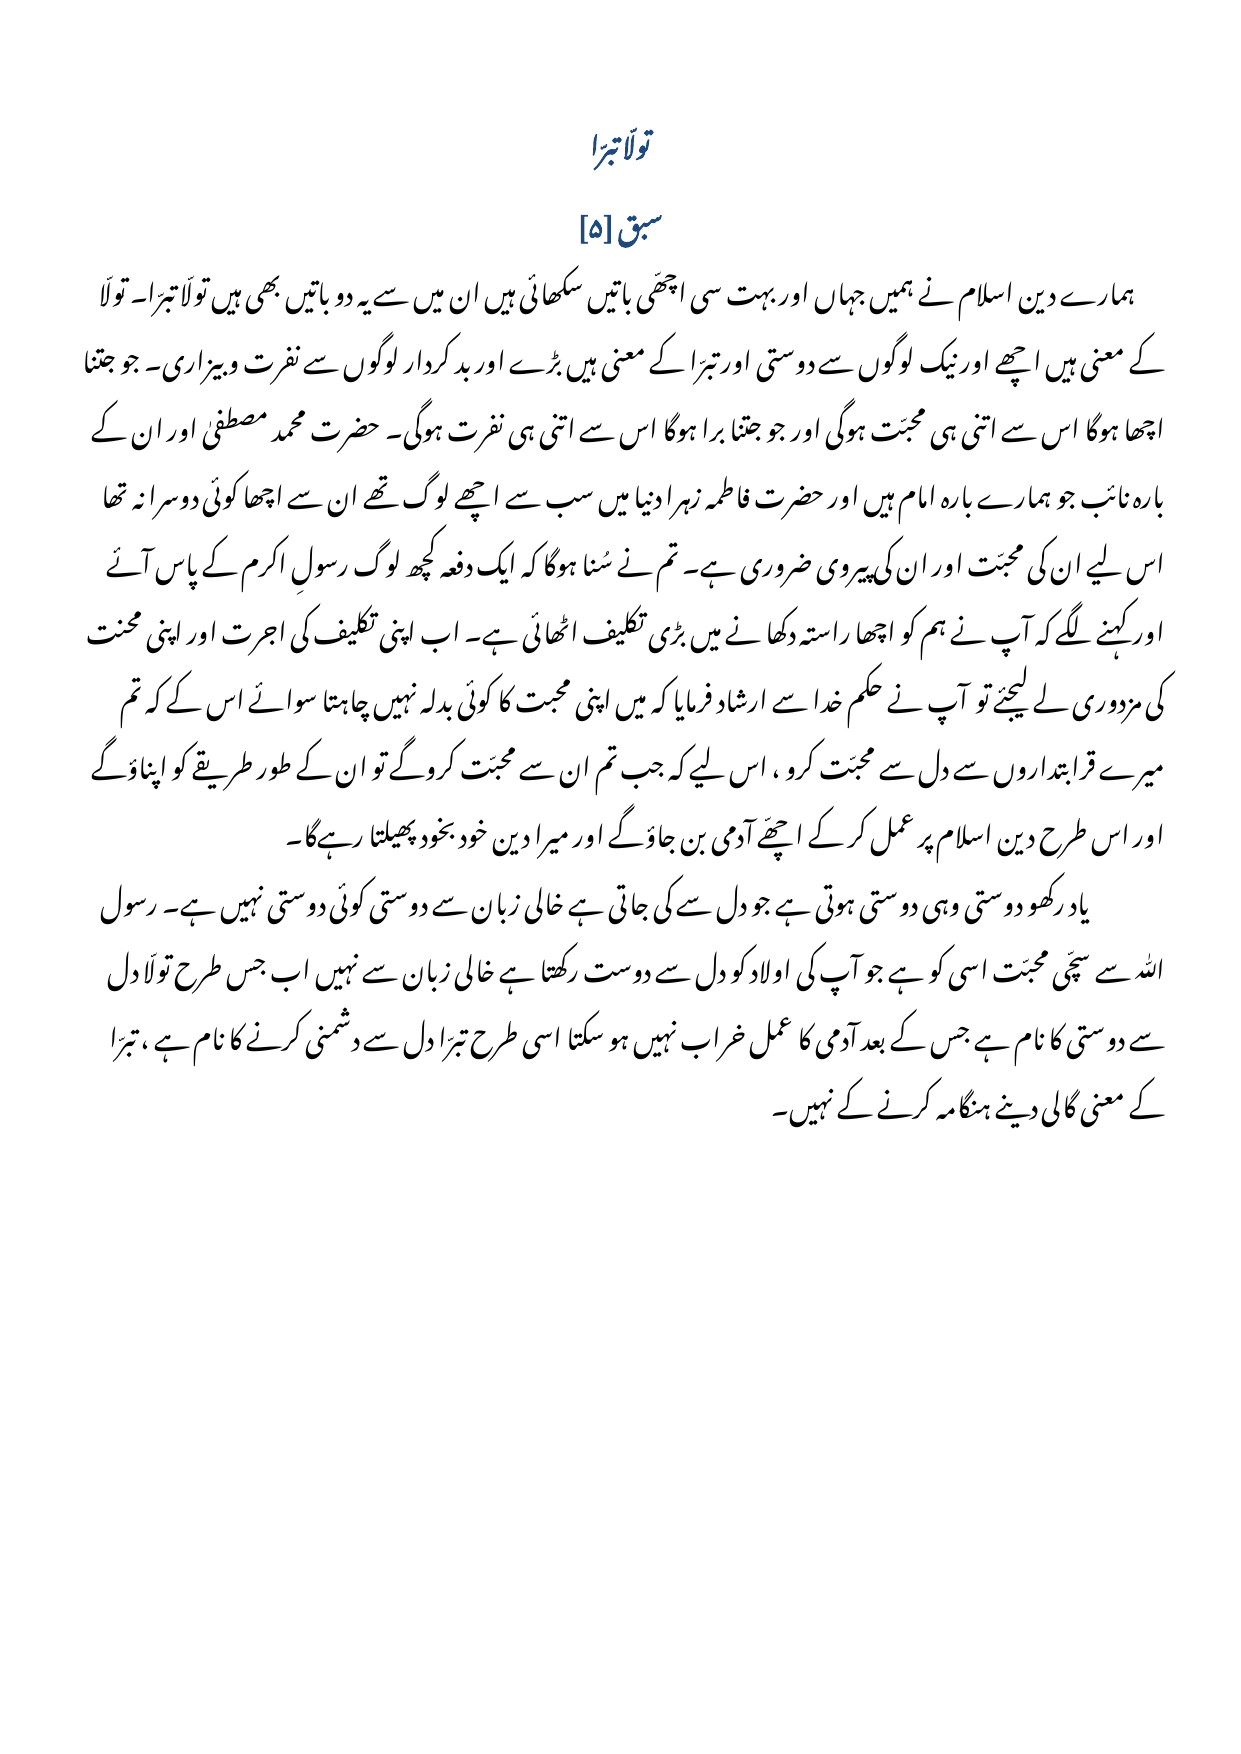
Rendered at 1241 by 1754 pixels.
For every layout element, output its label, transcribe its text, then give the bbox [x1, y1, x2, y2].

subtitle تولّا تبرّا [75, 106, 1165, 174]
text یاد رکھو دوستی وہی دوستی ہوتی ہے جو دل سے کی جاتی ہے خالی زبان سے دوستی کوئی دوستی نہیں ہے۔ رسول اللّٰہ سے سچّی محبّت اسی کو ہے جو آپ کی اولاد کو دل سے دوست رکھتا ہے خالی زبان سے نہیں اب جس طرح تولّا دل سے دوستی کا نام ہے جس کے بعد آدمی کا عمل خراب نہیں ہو سکتا اسی طرح تبرّا دل سے دشمنی کرنے کا نام ہے ، تبرّا کے معنی گالی دینے ہنگامہ کرنے کے نہیں۔ [75, 863, 1165, 1134]
subtitle سبق [۵] [75, 186, 1165, 254]
text ہمارے دین اسلام نے ہمیں جہاں اور بہت سی اچھّی باتیں سکھائی ہیں ان میں سے یہ دو باتیں بھی ہیں تولّا تبرّا۔ تولّا کے معنی ہیں اچھے اور نیک لوگوں سے دوستی اور تبرّا کے معنی ہیں بڑے اور بد کردار لوگوں سے نفرت و بیزاری۔ جو جتنا اچھا ہوگا اس سے اتنی ہی محبّت ہوگی اور جو جتنا برا ہوگا اس سے اتنی ہی نفرت ہوگی۔ حضرت محمد مصطفیٰ اور ان کے بارہ نائب جو ہمارے بارہ امام ہیں اور حضرت فاطمہ زہرا دنیا میں سب سے اچھے لوگ تھے ان سے اچھا کوئی دوسرا نہ تھا اس لیے ان کی محبّت اور ان کی پیروی ضروری ہے۔ تم نے سُنا ہوگا کہ ایک دفعہ کچھ لوگ رسولِ اکرم کے پاس آئے اور کہنے لگے کہ آپ نے ہم کو اچھا راستہ دکھا نے میں بڑی تکلیف اٹھائی ہے۔ اب اپنی تکلیف کی اجرت اور اپنی محنت کی مزدوری لے لیجئے تو آپ نے حکم خدا سے ارشاد فرمایا کہ میں اپنی محبت کا کوئی بدلہ نہیں چاہتا سوائے اس کے کہ تم میرے قرابتداروں سے دل سے محبّت کرو ، اس لیے کہ جب تم ان سے محبّت کروگے تو ان کے طور طریقے کو اپناؤگے اور اس طرح دین اسلام پر عمل کر کے اچھّے آدمی بن جاؤگے اور میرا دین خود بخود پھیلتا رہےگا۔ [75, 254, 1165, 863]
